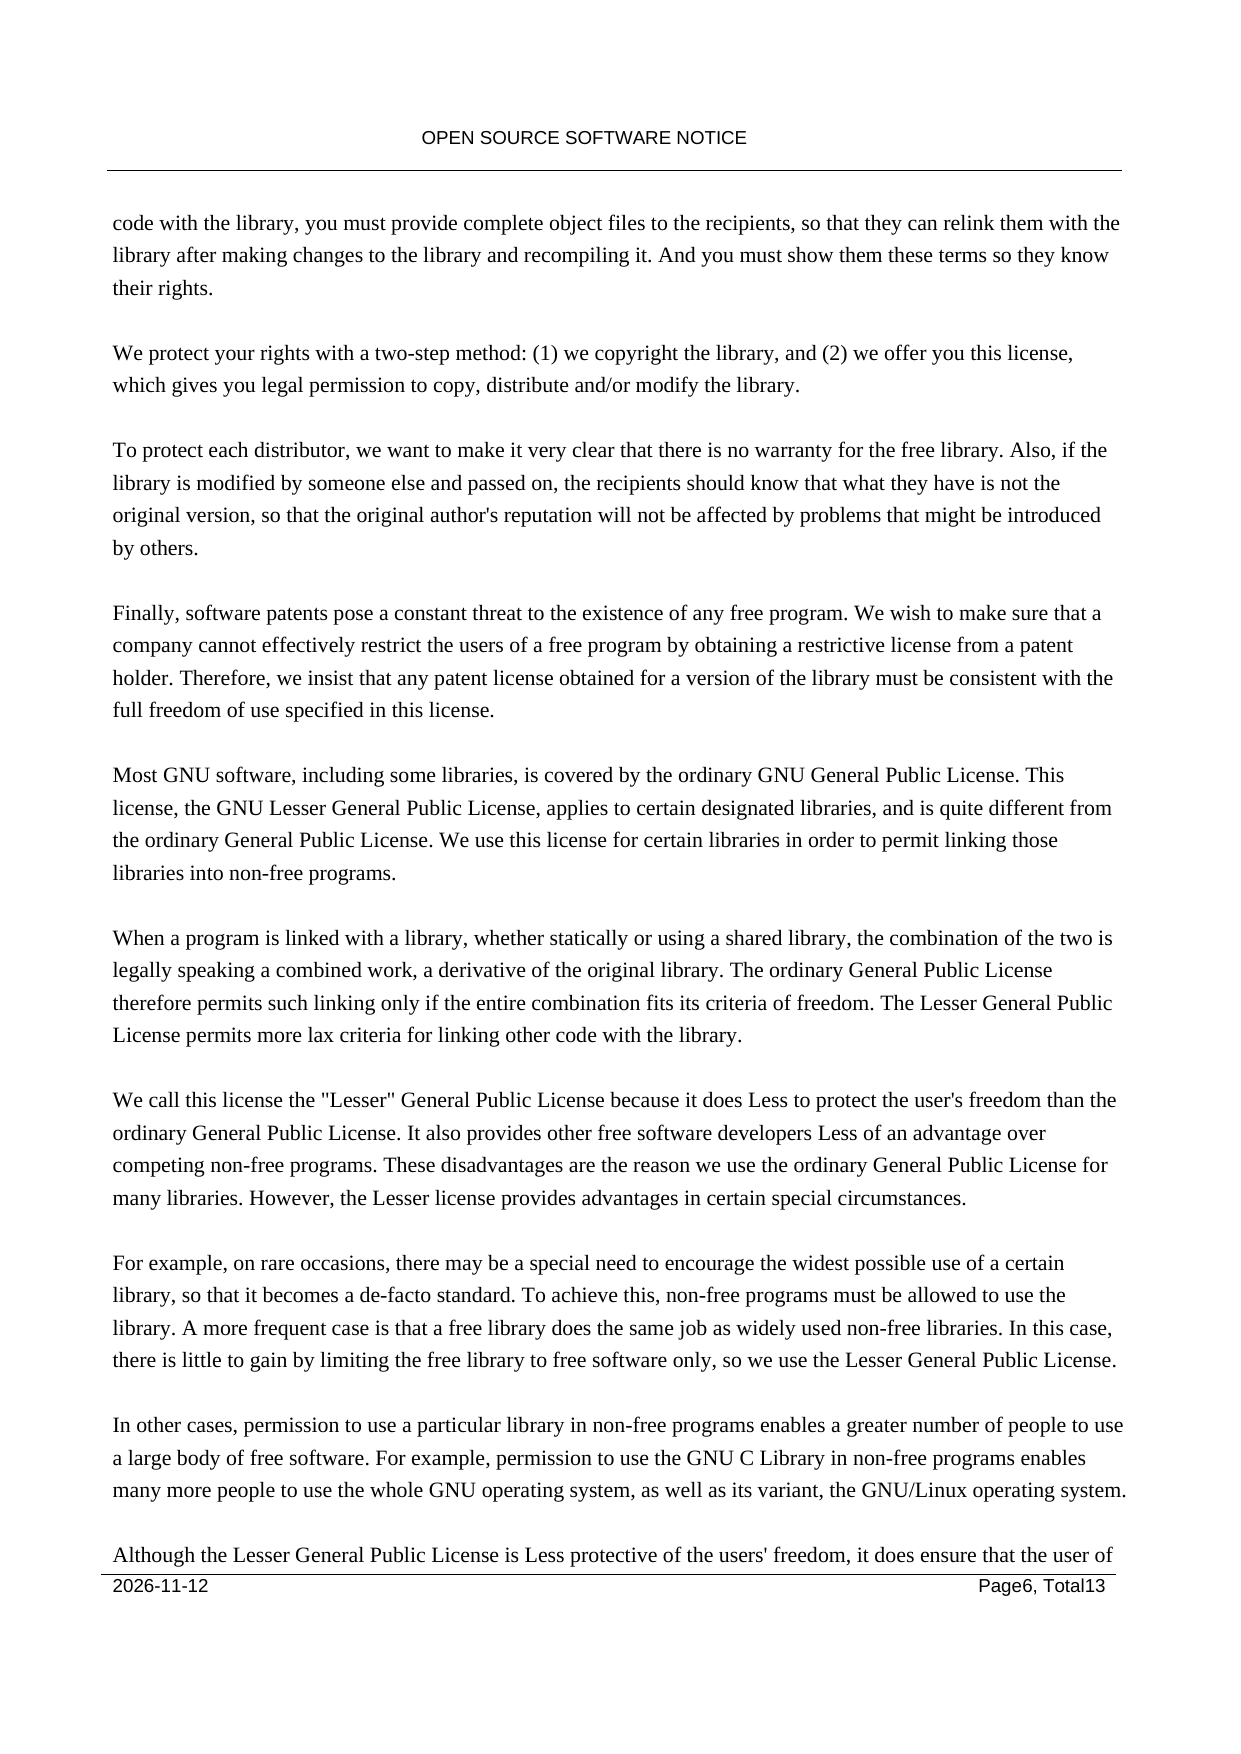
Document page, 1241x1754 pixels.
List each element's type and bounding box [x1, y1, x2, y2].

text [112, 206, 1128, 1571]
